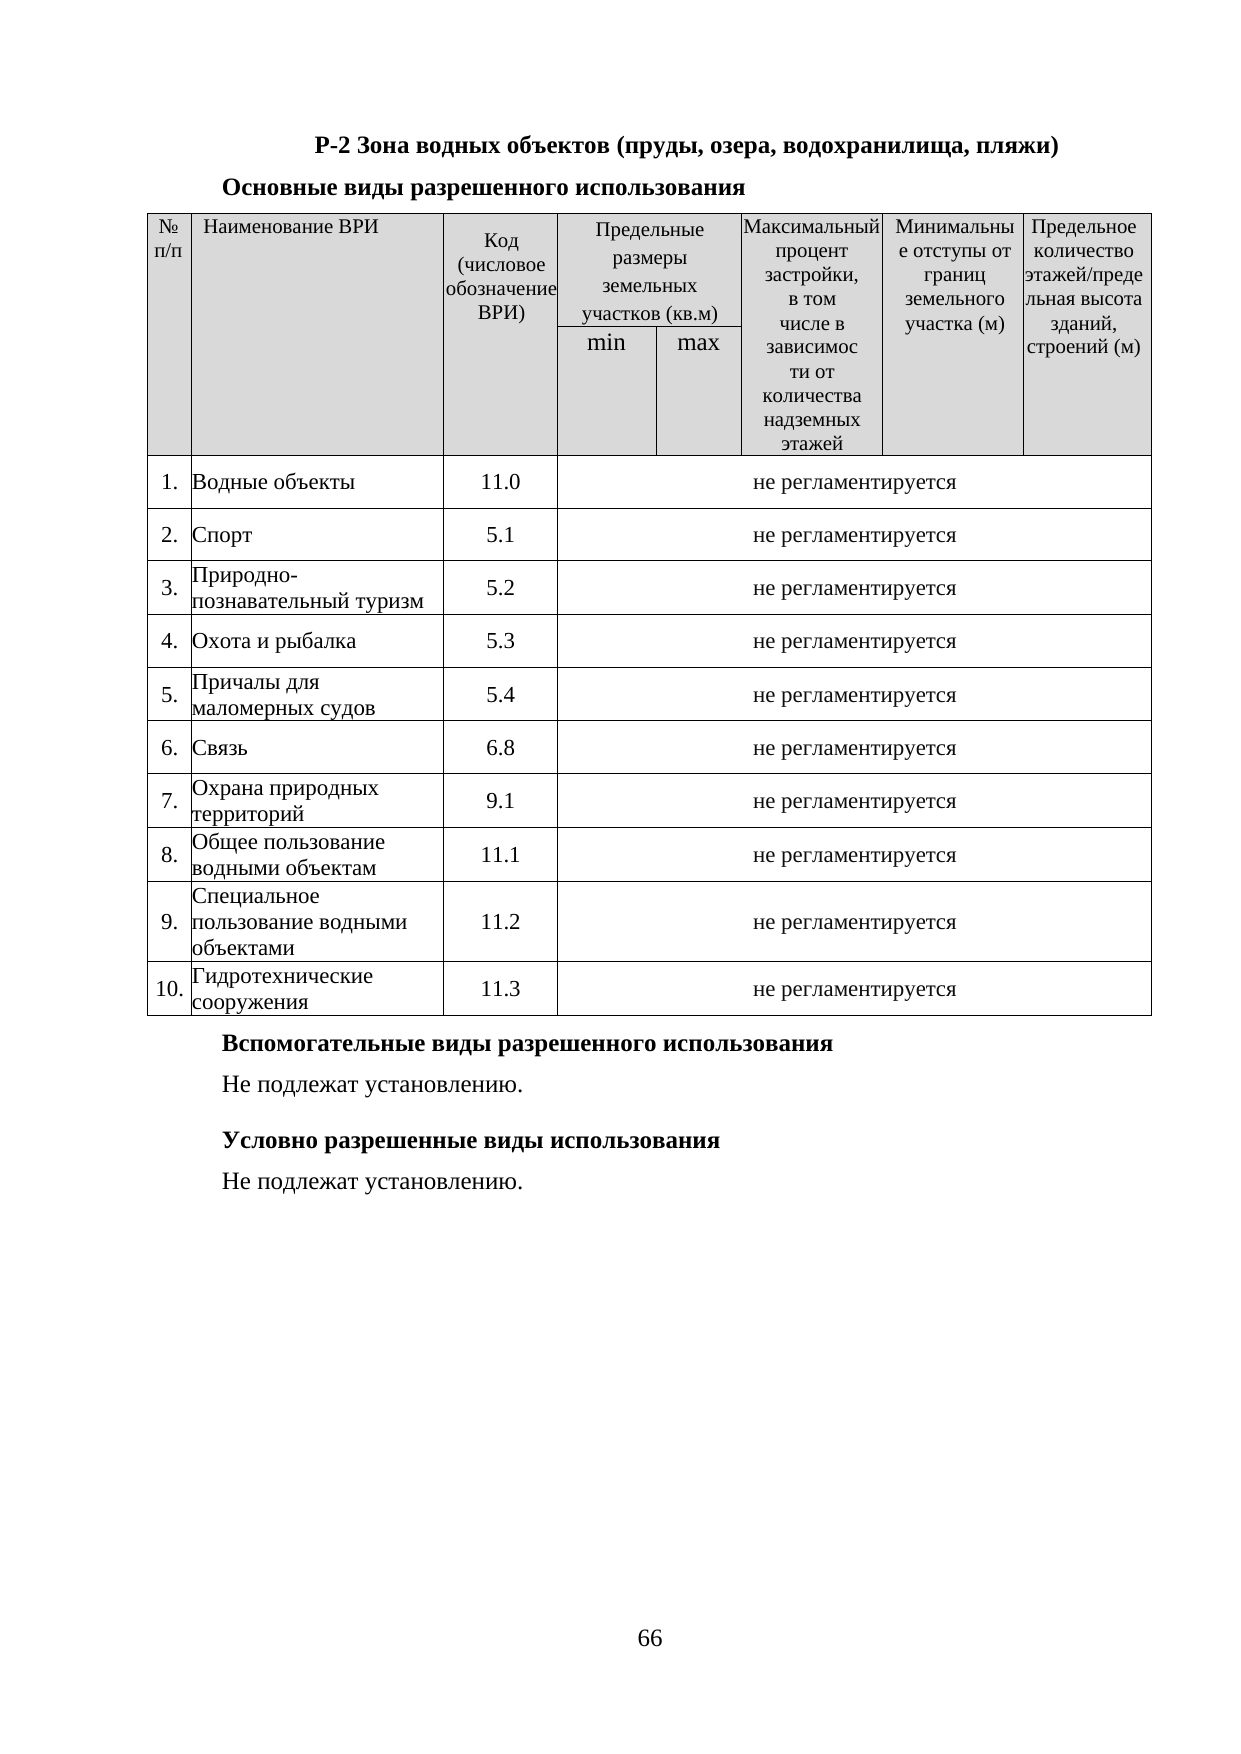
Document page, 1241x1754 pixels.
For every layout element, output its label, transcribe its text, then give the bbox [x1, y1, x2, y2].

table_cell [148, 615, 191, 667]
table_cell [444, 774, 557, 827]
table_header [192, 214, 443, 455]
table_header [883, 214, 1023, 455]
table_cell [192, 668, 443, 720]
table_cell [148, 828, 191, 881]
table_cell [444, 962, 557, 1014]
text Не подлежат установлению. [148, 1069, 1152, 1098]
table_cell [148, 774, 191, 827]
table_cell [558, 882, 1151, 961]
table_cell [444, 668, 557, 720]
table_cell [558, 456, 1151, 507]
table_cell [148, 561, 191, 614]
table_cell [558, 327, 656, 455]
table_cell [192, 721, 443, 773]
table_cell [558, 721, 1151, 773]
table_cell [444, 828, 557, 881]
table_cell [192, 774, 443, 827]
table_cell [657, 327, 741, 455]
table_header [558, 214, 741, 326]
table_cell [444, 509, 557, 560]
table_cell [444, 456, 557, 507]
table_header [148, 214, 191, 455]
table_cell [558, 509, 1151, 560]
text Условно разрешенные виды использования [148, 1125, 1152, 1154]
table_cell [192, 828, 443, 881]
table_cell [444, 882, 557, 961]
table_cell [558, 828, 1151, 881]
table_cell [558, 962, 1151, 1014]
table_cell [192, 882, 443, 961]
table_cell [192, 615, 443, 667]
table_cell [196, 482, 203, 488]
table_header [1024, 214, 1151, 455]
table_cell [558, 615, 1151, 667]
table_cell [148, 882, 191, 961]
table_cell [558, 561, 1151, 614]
text Не подлежат установлению. [148, 1166, 1152, 1195]
text Вспомогательные виды разрешенного использования [148, 1028, 1152, 1057]
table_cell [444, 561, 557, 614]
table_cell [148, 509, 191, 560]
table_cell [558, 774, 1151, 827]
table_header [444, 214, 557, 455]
text Основные виды разрешенного использования [148, 172, 1152, 201]
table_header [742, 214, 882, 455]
text Р-2 Зона водных объектов (пруды, озера, водохранилища, пляжи) [148, 131, 1152, 159]
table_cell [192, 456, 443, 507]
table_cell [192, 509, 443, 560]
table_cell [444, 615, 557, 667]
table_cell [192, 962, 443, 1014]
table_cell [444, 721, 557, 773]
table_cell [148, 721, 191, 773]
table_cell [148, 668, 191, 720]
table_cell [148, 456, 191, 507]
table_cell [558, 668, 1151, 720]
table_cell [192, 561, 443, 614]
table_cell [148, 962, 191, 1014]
